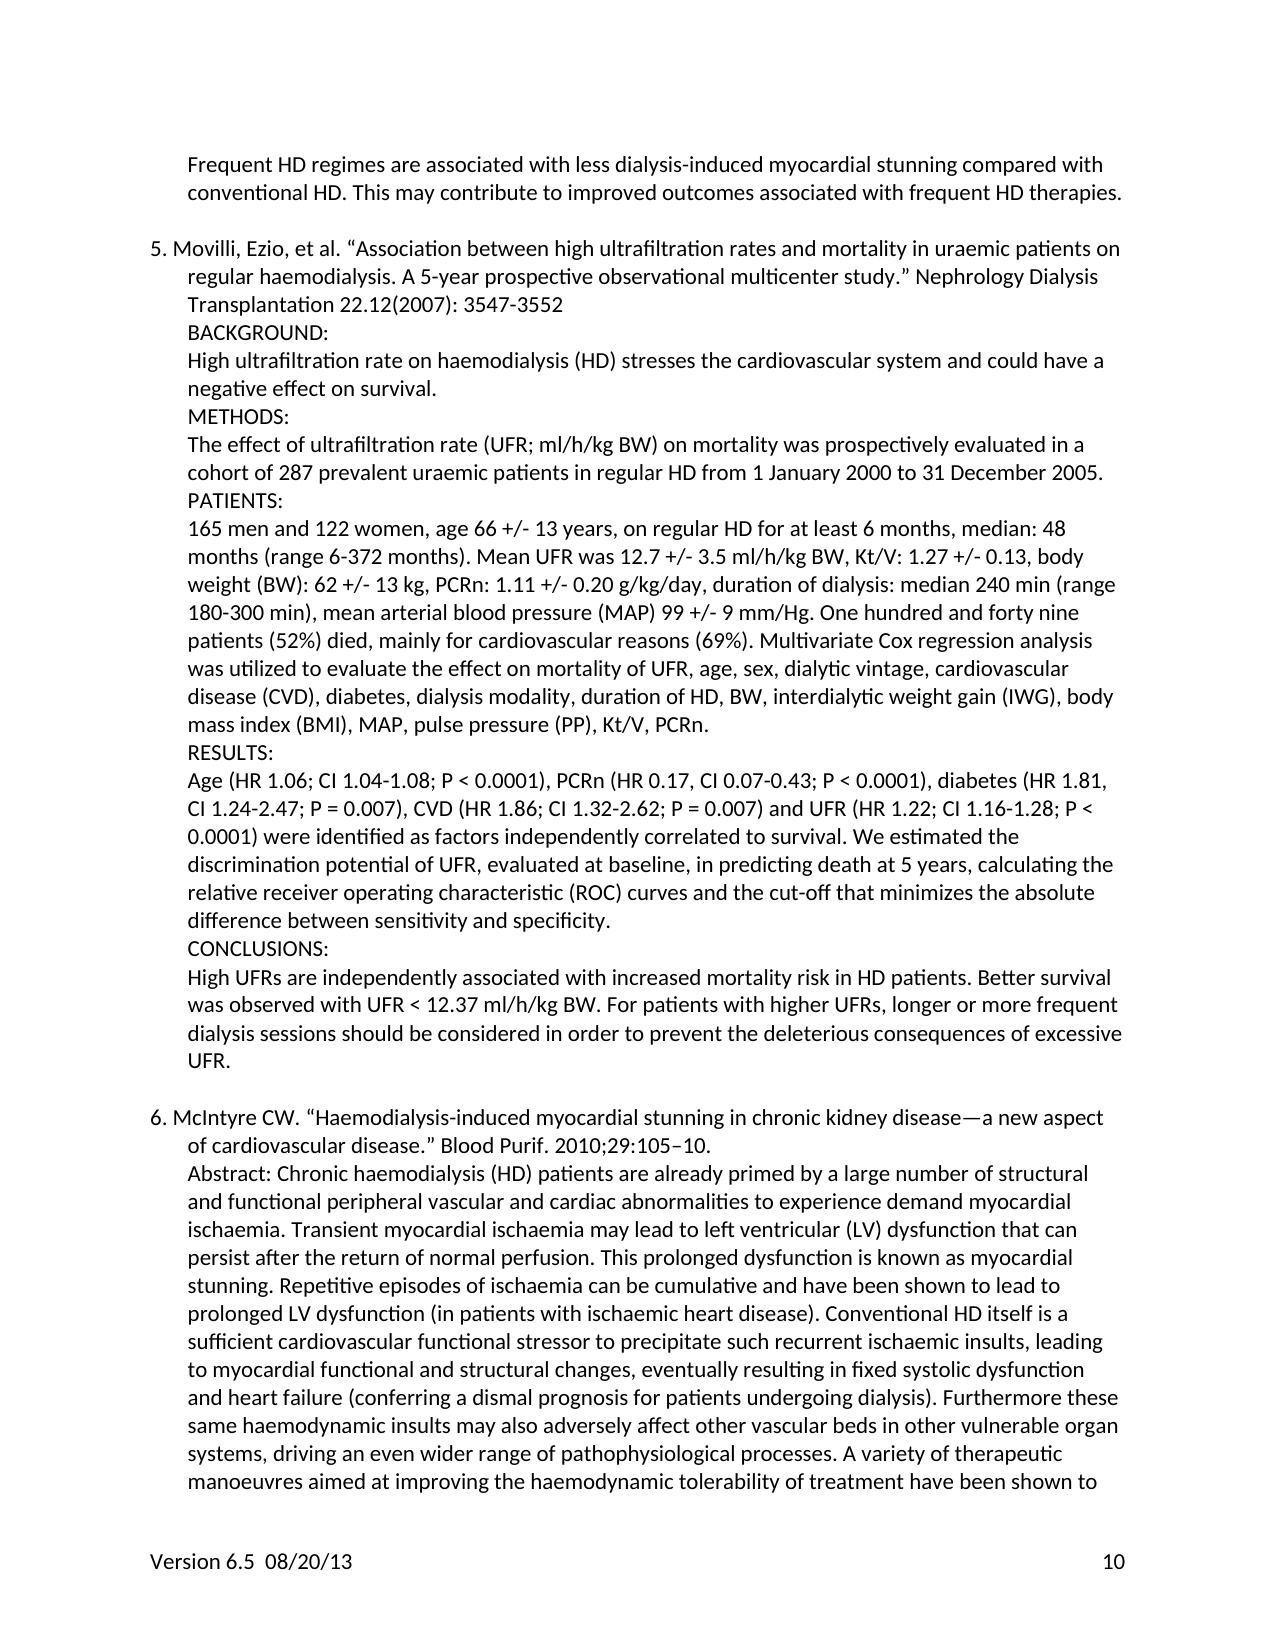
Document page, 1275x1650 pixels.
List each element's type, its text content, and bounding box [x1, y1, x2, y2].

text 165 men and 122 women, age 66 +/- 13 years, on regular HD for at least 6 months, median: 48 months (range 6-372 months). Mean UFR was 12.7 +/- 3.5 ml/h/kg BW, Kt/V: 1.27 +/- 0.13, body weight (BW): 62 +/- 13 kg, PCRn: 1.11 +/- 0.20 g/kg/day, duration of dialysis: median 240 min (range 180-300 min), mean arterial blood pressure (MAP) 99 +/- 9 mm/Hg. One hundred and forty nine patients (52%) died, mainly for cardiovascular reasons (69%). Multivariate Cox regression analysis was utilized to evaluate the effect on mortality of UFR, age, sex, dialytic vintage, cardiovascular disease (CVD), diabetes, dialysis modality, duration of HD, BW, interdialytic weight gain (IWG), body mass index (BMI), MAP, pulse pressure (PP), Kt/V, PCRn. [187, 514, 1125, 738]
text The effect of ultrafiltration rate (UFR; ml/h/kg BW) on mortality was prospectively evaluated in a cohort of 287 prevalent uraemic patients in regular HD from 1 January 2000 to 31 December 2005. [187, 430, 1125, 486]
text Age (HR 1.06; CI 1.04-1.08; P < 0.0001), PCRn (HR 0.17, CI 0.07-0.43; P < 0.0001), diabetes (HR 1.81, CI 1.24-2.47; P = 0.007), CVD (HR 1.86; CI 1.32-2.62; P = 0.007) and UFR (HR 1.22; CI 1.16-1.28; P < 0.0001) were identified as factors independently correlated to survival. We estimated the discrimination potential of UFR, evaluated at baseline, in predicting death at 5 years, calculating the relative receiver operating characteristic (ROC) curves and the cut-off that minimizes the absolute difference between sensitivity and specificity. [187, 766, 1125, 934]
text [187, 1159, 1125, 1495]
text Frequent HD regimes are associated with less dialysis-induced myocardial stunning compared with conventional HD. This may contribute to improved outcomes associated with frequent HD therapies. [187, 150, 1125, 206]
text METHODS: [187, 402, 1125, 430]
text High ultrafiltration rate on haemodialysis (HD) stresses the cardiovascular system and could have a negative effect on survival. [187, 346, 1125, 402]
text CONCLUSIONS: [187, 934, 1125, 963]
text 6. McIntyre CW. “Haemodialysis-induced myocardial stunning in chronic kidney disease—a new aspect of cardiovascular disease.” Blood Purif. 2010;29:105–10. [150, 1103, 1125, 1159]
text PATIENTS: [187, 486, 1125, 514]
text BACKGROUND: [187, 318, 1125, 346]
text High UFRs are independently associated with increased mortality risk in HD patients. Better survival was observed with UFR < 12.37 ml/h/kg BW. For patients with higher UFRs, longer or more frequent dialysis sessions should be considered in order to prevent the deleterious consequences of excessive UFR. [187, 963, 1125, 1075]
text 5. Movilli, Ezio, et al. “Association between high ultrafiltration rates and mortality in uraemic patients on regular haemodialysis. A 5-year prospective observational multicenter study.” Nephrology Dialysis Transplantation 22.12(2007): 3547-3552 [150, 234, 1125, 318]
text RESULTS: [187, 738, 1125, 766]
